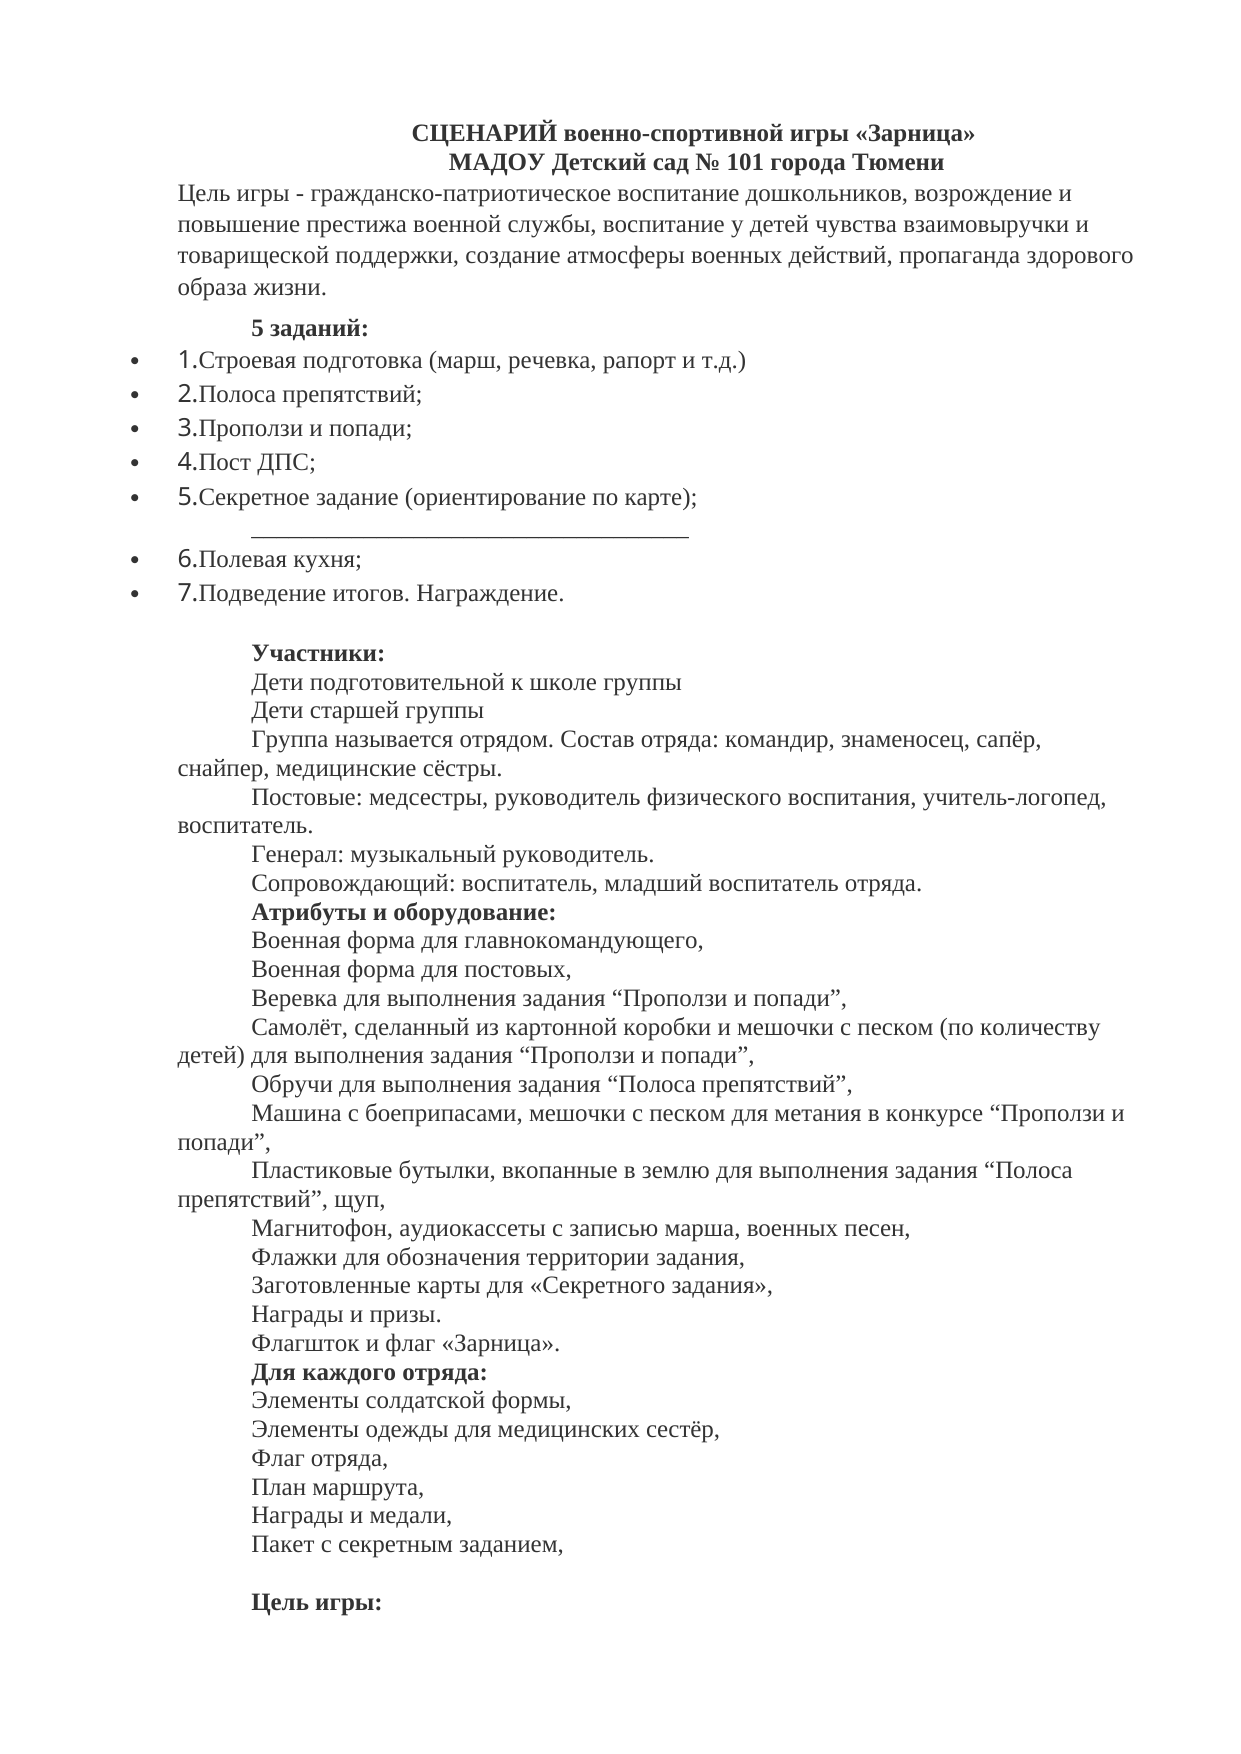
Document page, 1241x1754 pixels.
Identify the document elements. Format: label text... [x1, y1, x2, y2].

text МАДОУ Детский сад № 101 города Тюмени [177, 147, 1136, 176]
text Для каждого отряда: [177, 1357, 1136, 1385]
text Машина с боеприпасами, мешочки с песком для метания в конкурсе “Проползи и попади”, [177, 1098, 1136, 1155]
text Награды и медали, [177, 1500, 1136, 1529]
text Флажки для обозначения территории задания, [177, 1242, 1136, 1270]
list 5.Секретное задание (ориентирование по карте); [140, 478, 1152, 512]
text Группа называется отрядом. Состав отряда: командир, знаменосец, сапёр, снайпер, медицинские сёстры. [177, 724, 1136, 782]
text ___________________________________ [177, 512, 1136, 541]
text Цель игры - гражданско-патриотическое воспитание дошкольников, возрождение и повышение престижа военной службы, воспитание у детей чувства взаимовыручки и товарищеской поддержки, создание атмосферы военных действий, пропаганда здорового образа жизни. [177, 176, 1136, 301]
list 1.Строевая подготовка (марш, речевка, рапорт и т.д.) [140, 342, 1152, 376]
text 5 заданий: [177, 313, 1136, 342]
text Обручи для выполнения задания “Полоса препятствий”, [177, 1069, 1136, 1098]
text СЦЕНАРИЙ военно-спортивной игры «Зарница» [177, 118, 1136, 147]
text Флаг отряда, [177, 1443, 1136, 1472]
text Веревка для выполнения задания “Проползи и попади”, [177, 983, 1136, 1012]
text Пластиковые бутылки, вкопанные в землю для выполнения задания “Полоса препятствий”, щуп, [177, 1155, 1136, 1213]
list 7.Подведение итогов. Награждение. [140, 575, 1152, 609]
text Самолёт, сделанный из картонной коробки и мешочки с песком (по количеству детей) для выполнения задания “Проползи и попади”, [177, 1012, 1136, 1069]
text План маршрута, [177, 1472, 1136, 1500]
text Военная форма для главнокомандующего, [177, 925, 1136, 954]
list 6.Полевая кухня; [140, 541, 1152, 575]
list 2.Полоса препятствий; [140, 376, 1152, 410]
text Элементы одежды для медицинских сестёр, [177, 1414, 1136, 1443]
text Элементы солдатской формы, [177, 1385, 1136, 1414]
text Участники: [177, 638, 1136, 667]
list 3.Проползи и попади; [140, 410, 1152, 444]
text Цель игры: [177, 1587, 1136, 1615]
text Атрибуты и оборудование: [177, 897, 1136, 925]
text Генерал: музыкальный руководитель. [177, 839, 1136, 868]
text Магнитофон, аудиокассеты с записью марша, военных песен, [177, 1213, 1136, 1242]
text Сопровождающий: воспитатель, младший воспитатель отряда. [177, 868, 1136, 897]
text Награды и призы. [177, 1299, 1136, 1328]
text Дети подготовительной к школе группы [177, 667, 1136, 695]
text Флагшток и флаг «Зарница». [177, 1328, 1136, 1357]
text Пакет с секретным заданием, [177, 1529, 1136, 1558]
text Заготовленные карты для «Секретного задания», [177, 1270, 1136, 1299]
list 4.Пост ДПС; [140, 444, 1152, 478]
text Военная форма для постовых, [177, 954, 1136, 983]
text Дети старшей группы [177, 695, 1136, 724]
text Постовые: медсестры, руководитель физического воспитания, учитель-логопед, воспитатель. [177, 782, 1136, 839]
